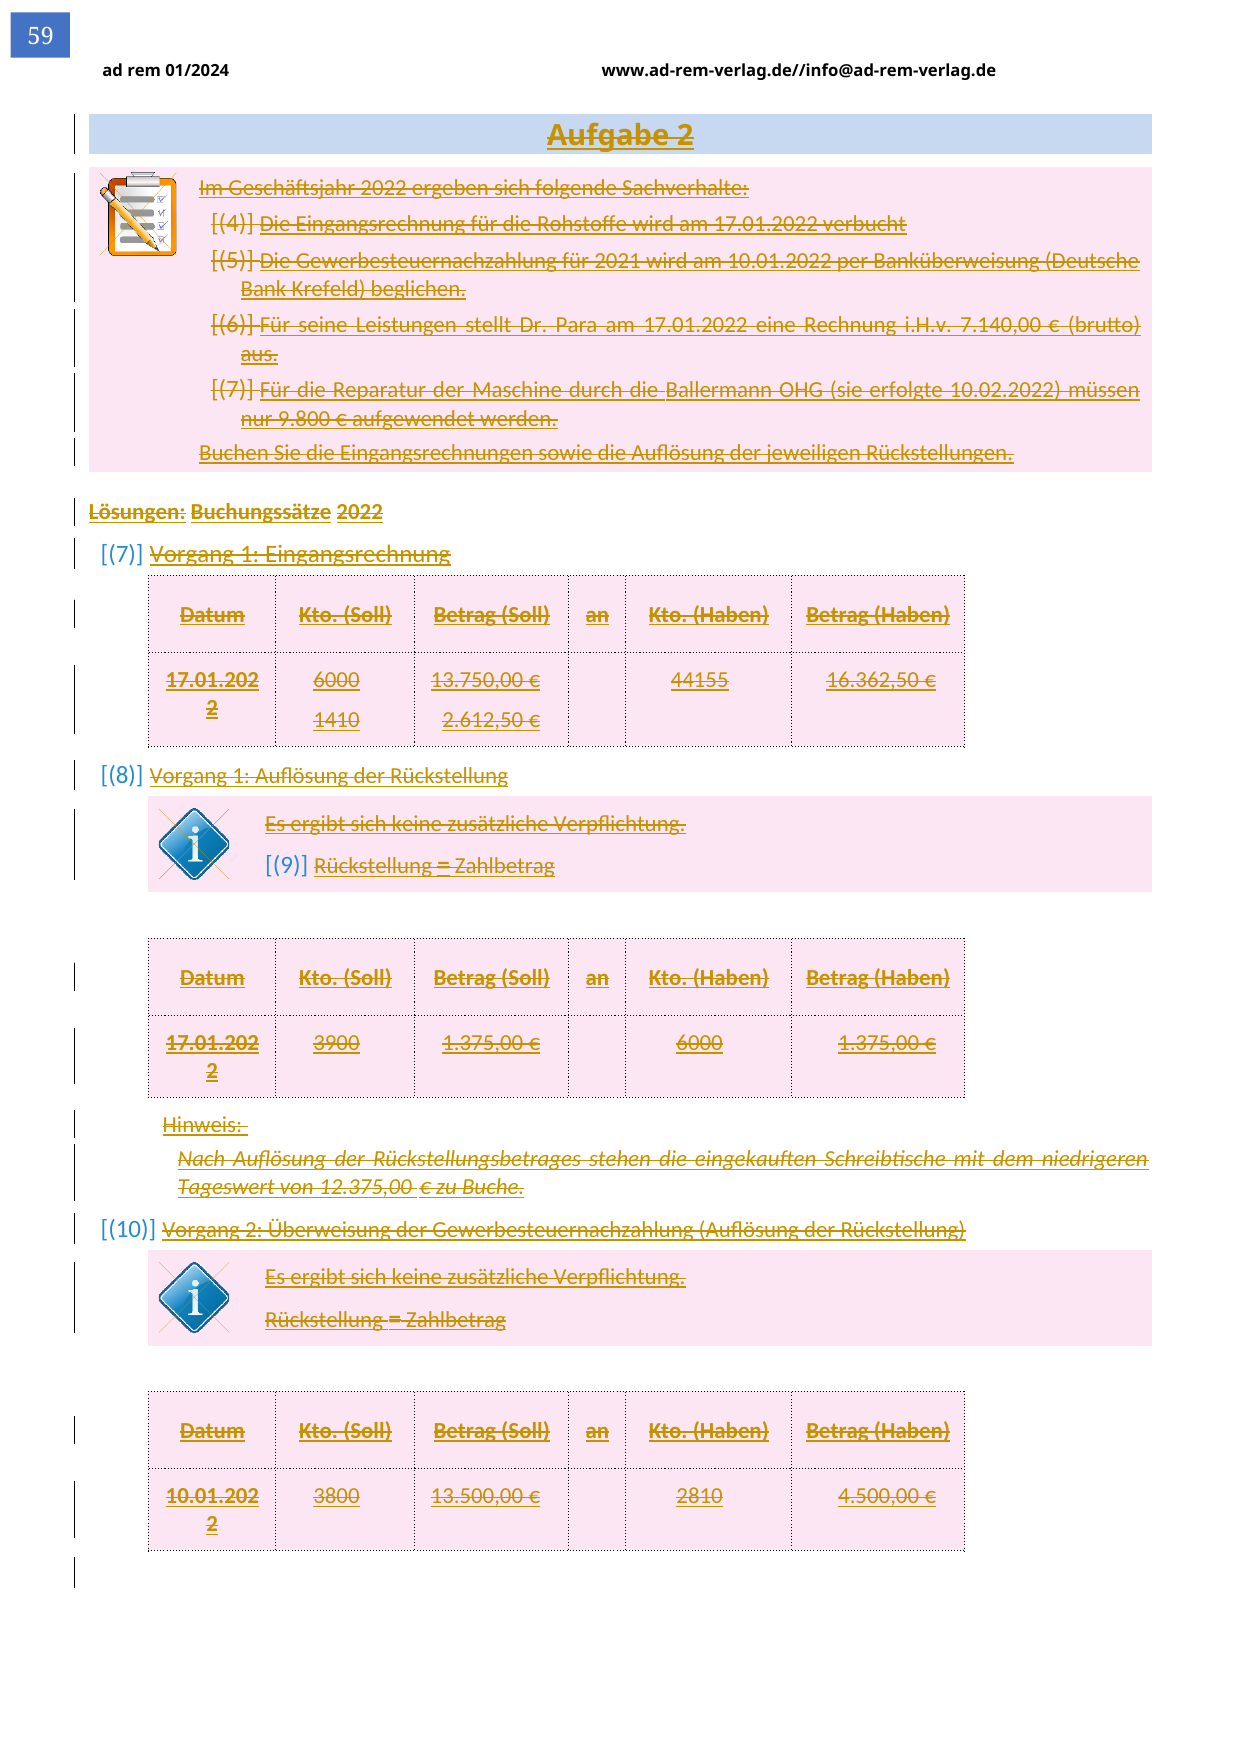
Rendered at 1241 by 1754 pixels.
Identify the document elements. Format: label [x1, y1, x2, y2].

picture [191, 846, 199, 861]
picture [158, 1263, 190, 1332]
picture [158, 810, 192, 878]
picture [160, 1315, 228, 1333]
picture [160, 862, 228, 880]
picture [212, 1263, 230, 1332]
picture [101, 216, 176, 256]
picture [160, 1262, 228, 1296]
picture [140, 174, 177, 254]
picture [160, 808, 228, 842]
picture [212, 810, 230, 878]
picture [100, 175, 137, 253]
picture [189, 1299, 202, 1315]
picture [101, 172, 176, 212]
